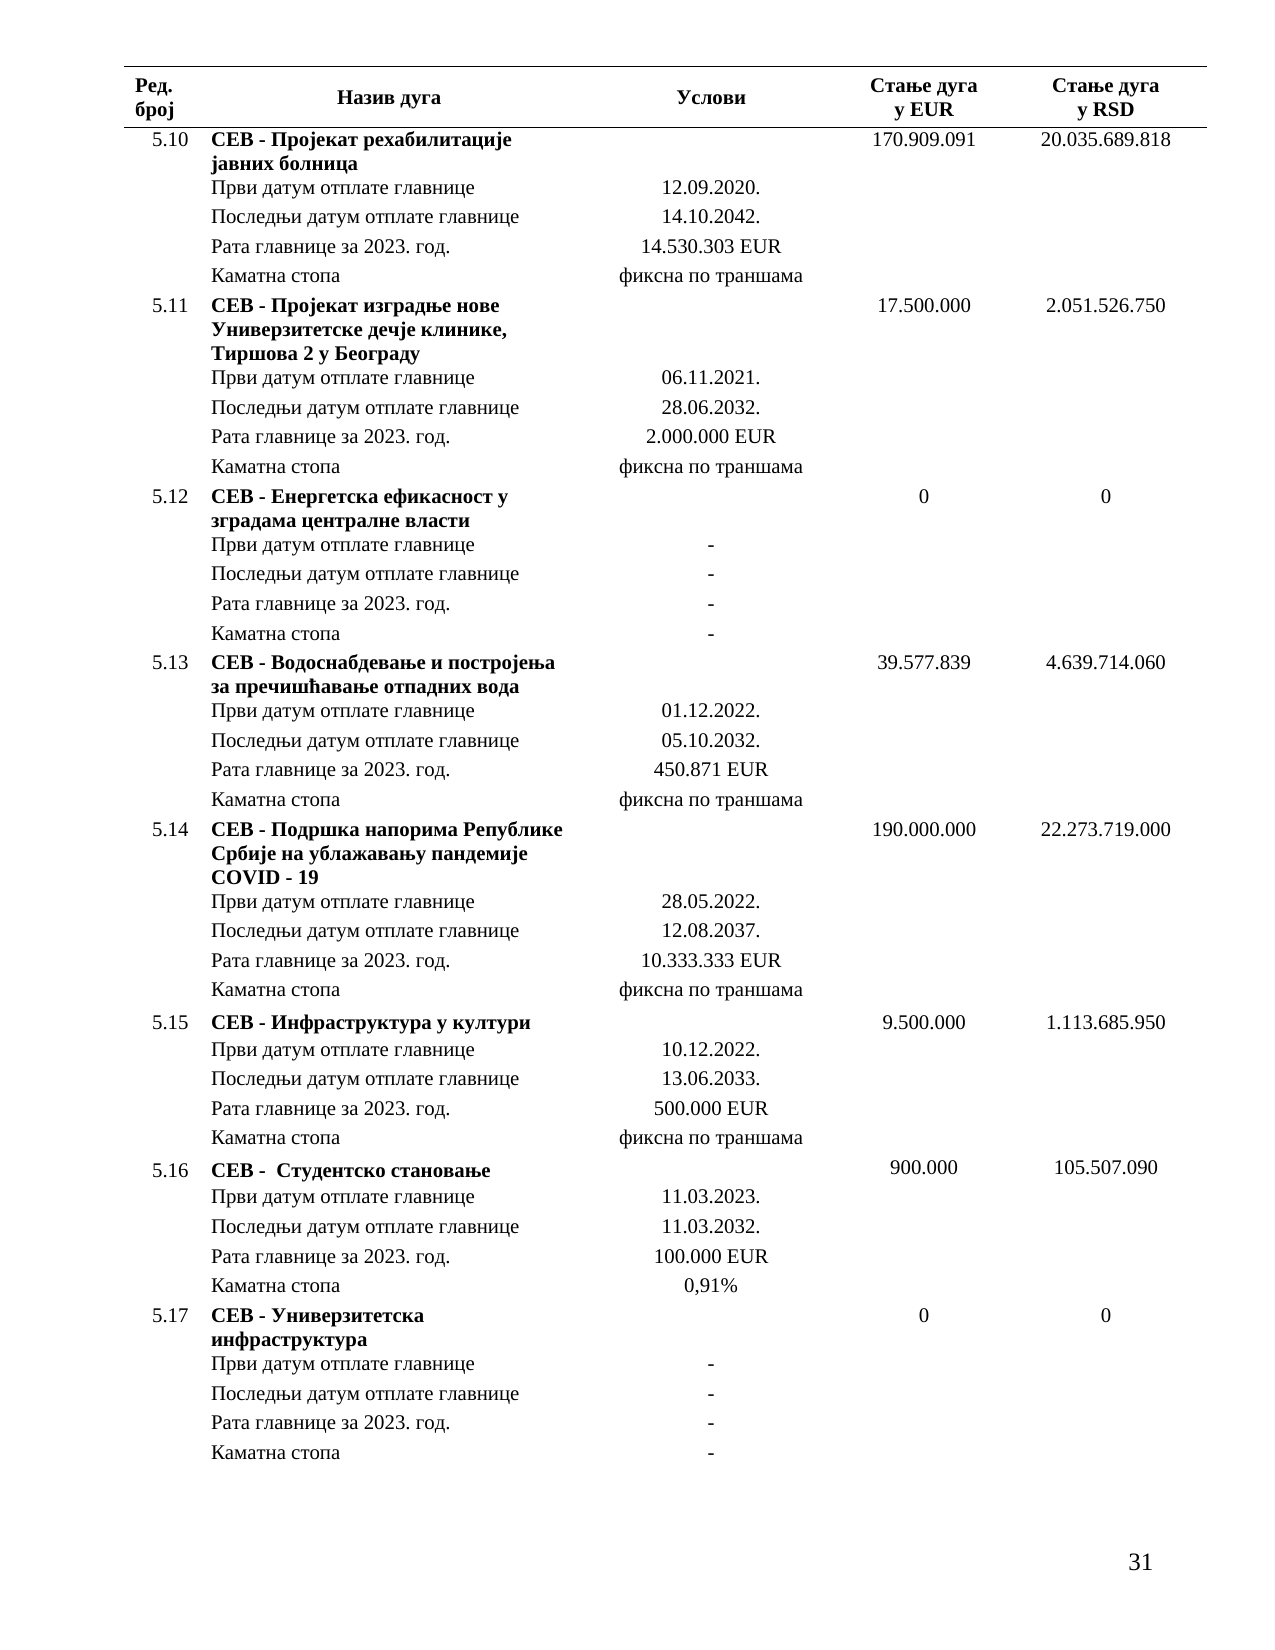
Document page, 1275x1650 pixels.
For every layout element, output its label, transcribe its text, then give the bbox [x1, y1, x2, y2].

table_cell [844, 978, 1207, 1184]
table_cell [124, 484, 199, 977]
table_header Назив дуга [200, 67, 578, 127]
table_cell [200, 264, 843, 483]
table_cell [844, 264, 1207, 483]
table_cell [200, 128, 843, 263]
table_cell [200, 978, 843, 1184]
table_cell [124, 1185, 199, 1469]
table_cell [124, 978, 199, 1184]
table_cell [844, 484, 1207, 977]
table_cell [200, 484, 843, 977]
table_header Стање дуга у EUR [844, 67, 1004, 127]
table_header Стање дуга у RSD [1004, 67, 1207, 127]
table_header Услови [578, 67, 843, 127]
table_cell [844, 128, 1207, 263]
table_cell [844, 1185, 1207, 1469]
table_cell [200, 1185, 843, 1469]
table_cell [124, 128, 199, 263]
table_header Ред. број [124, 67, 199, 127]
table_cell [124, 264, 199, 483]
